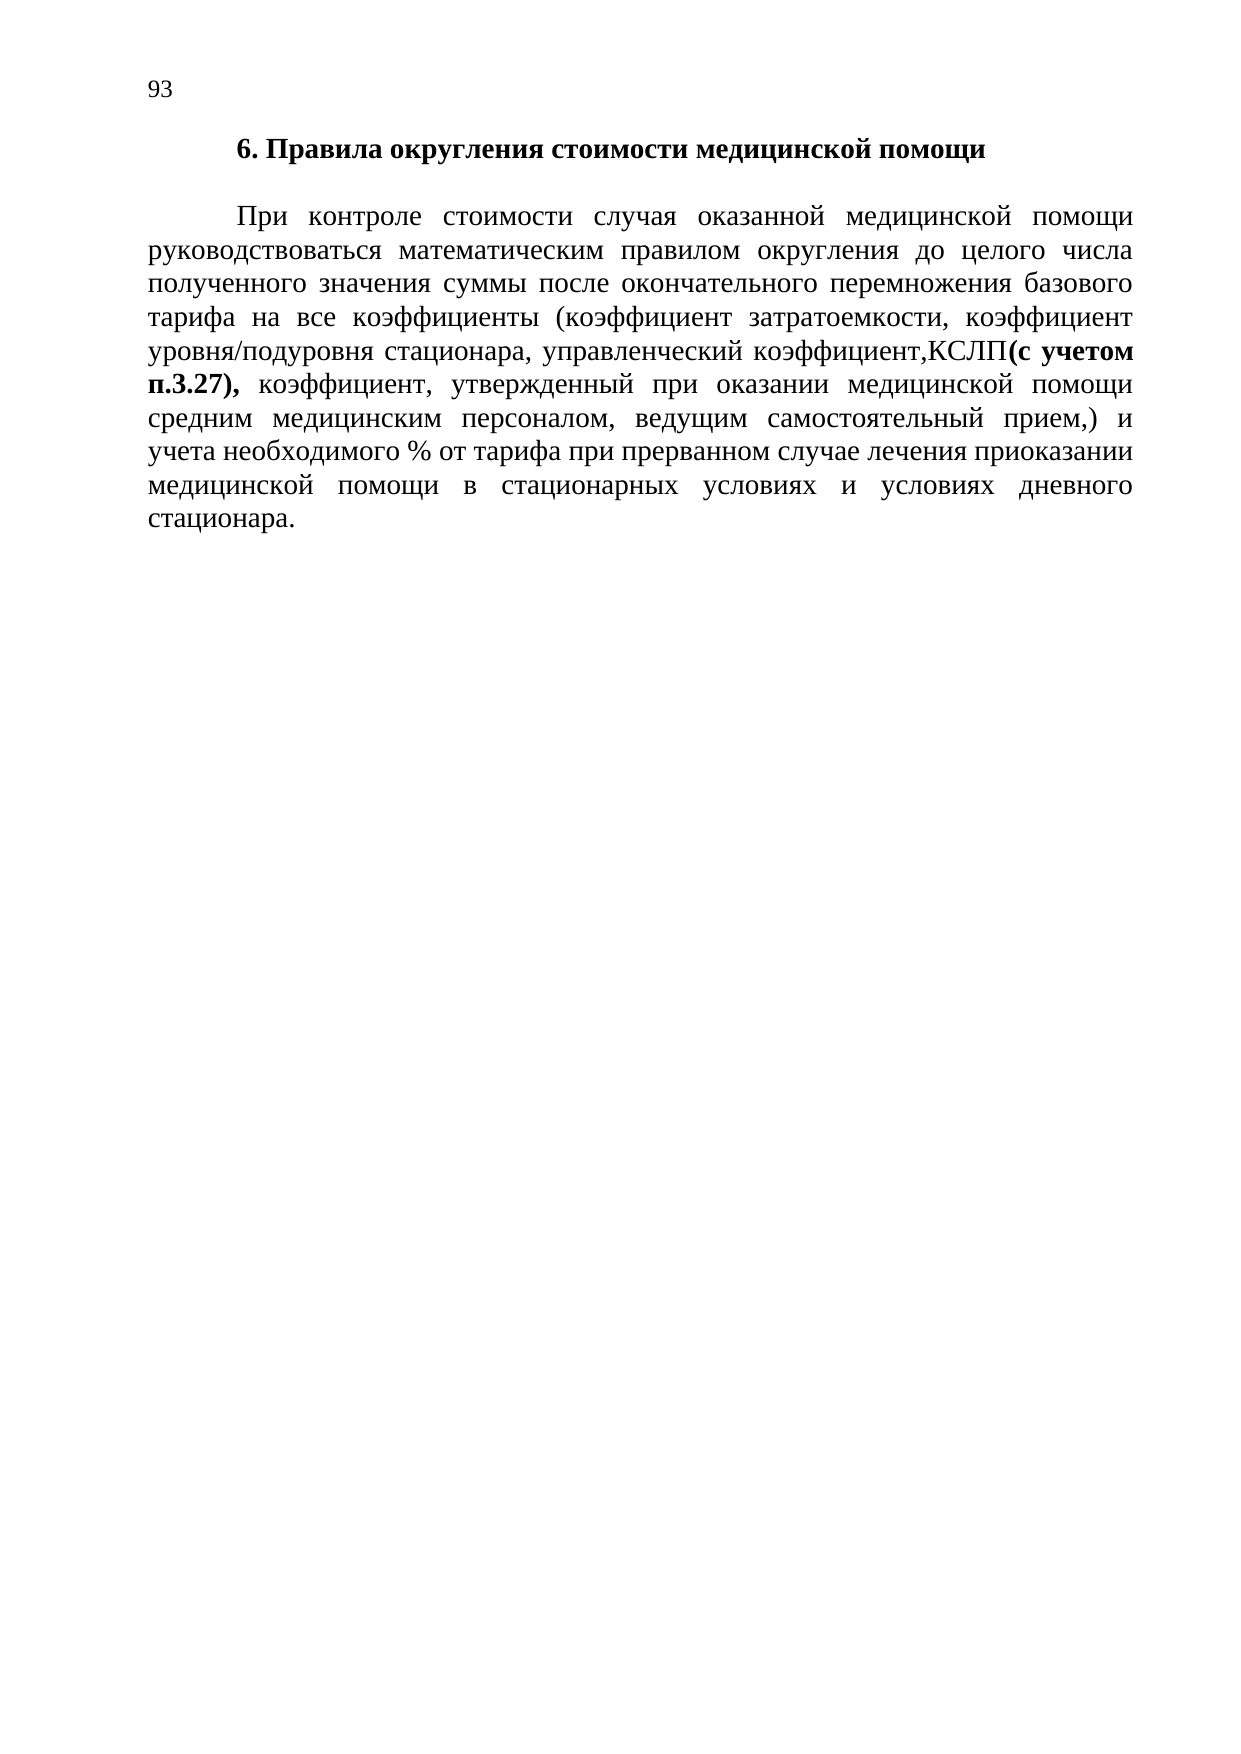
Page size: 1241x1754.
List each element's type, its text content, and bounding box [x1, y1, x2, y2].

text 6. Правила округления стоимости медицинской помощи [148, 131, 1134, 165]
text При контроле стоимости случая оказанной медицинской помощи руководствоваться математическим правилом округления до целого числа полученного значения суммы после окончательного перемножения базового тарифа на все коэффициенты (коэффициент затратоемкости, коэффициент уровня/подуровня стационара, управленческий коэффициент,КСЛП(с учетом п.3.27), коэффициент, утвержденный при оказании медицинской помощи средним медицинским персоналом, ведущим самостоятельный прием,) и учета необходимого % от тарифа при прерванном случае лечения приоказании медицинской помощи в стационарных условиях и условиях дневного стационара. [148, 198, 1134, 534]
